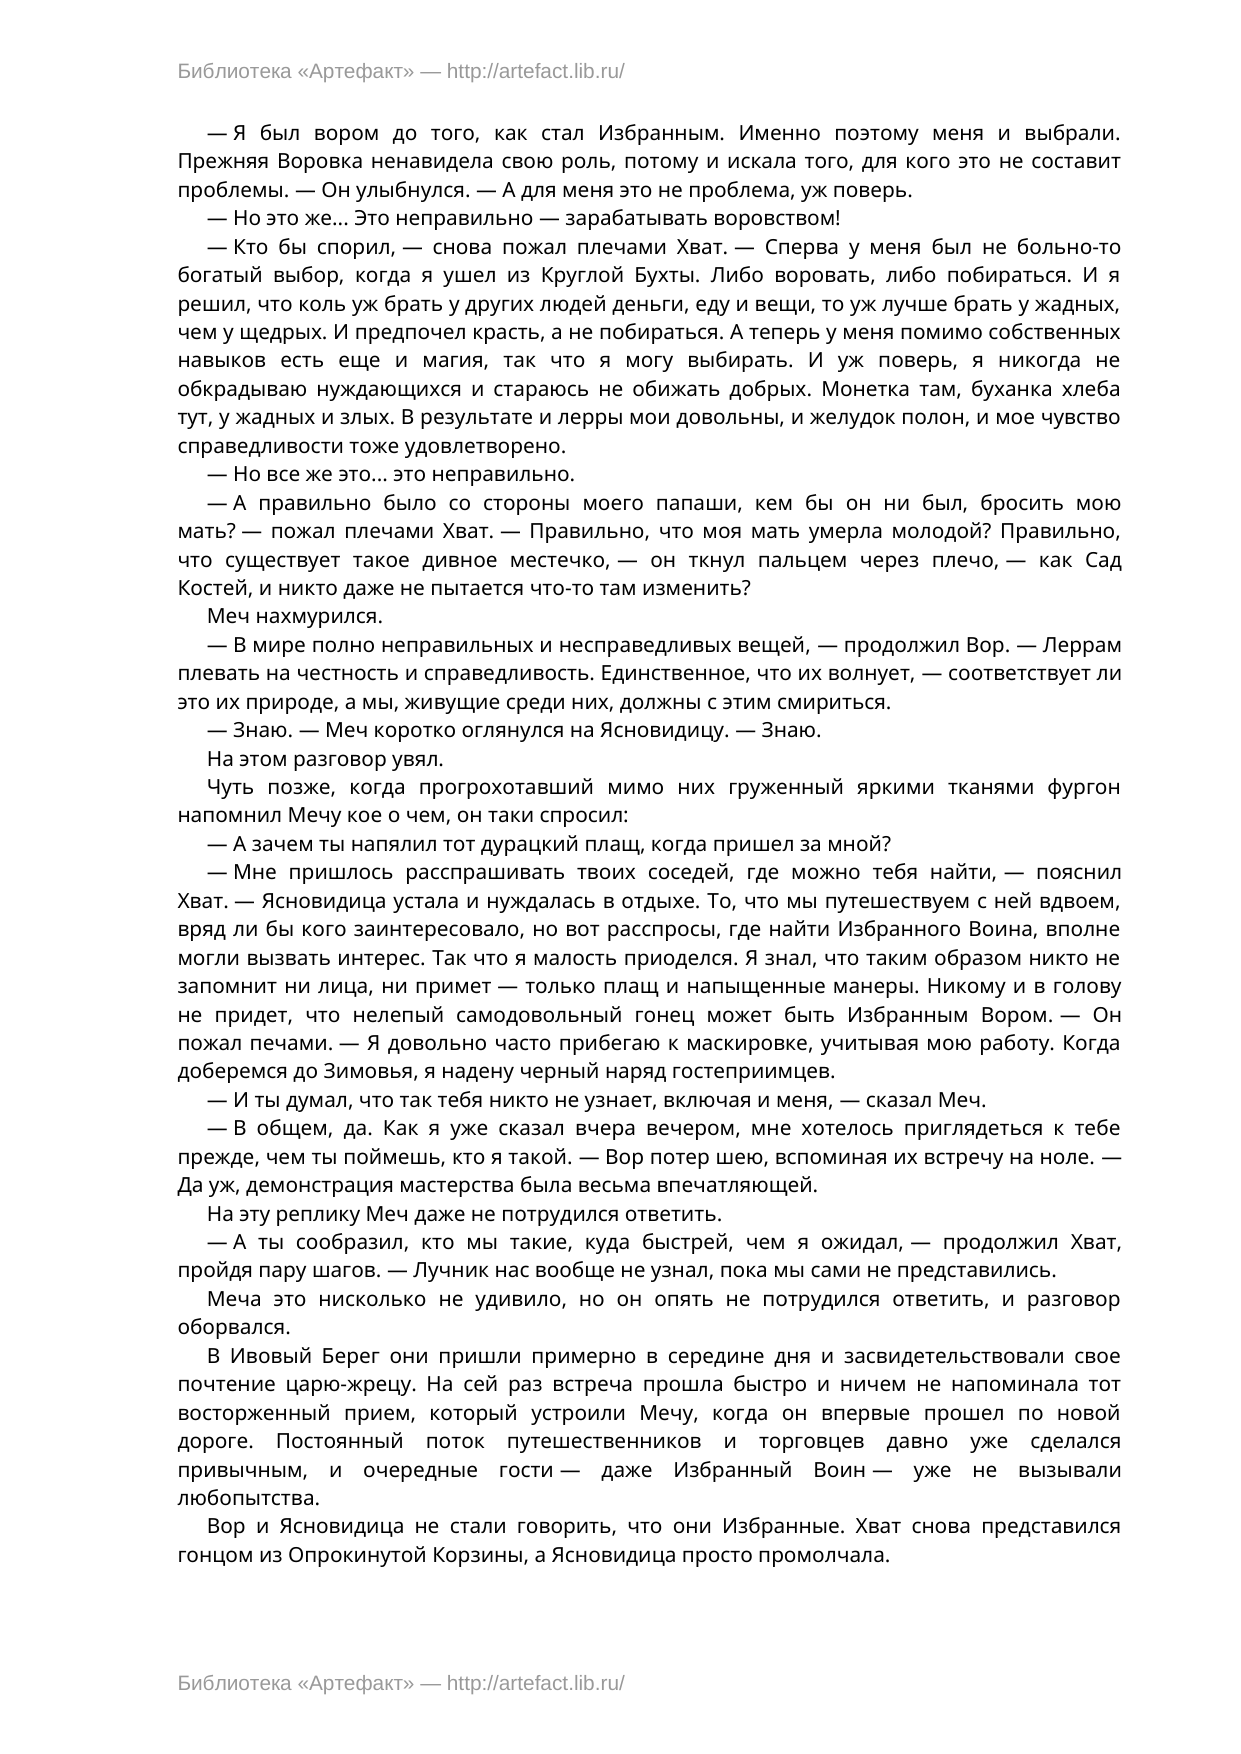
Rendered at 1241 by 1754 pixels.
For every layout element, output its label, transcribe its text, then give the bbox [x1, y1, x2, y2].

text — В общем, да. Как я уже сказал вчера вечером, мне хотелось приглядеться к тебе прежде, чем ты поймешь, кто я такой. — Вор потер шею, вспоминая их встречу на ноле. — Да уж, демонстрация мастерства была весьма впечатляющей. [177, 1113, 1122, 1199]
text На эту реплику Меч даже не потрудился ответить. [177, 1199, 1122, 1227]
text — А правильно было со стороны моего папаши, кем бы он ни был, бросить мою мать? — пожал плечами Хват. — Правильно, что моя мать умерла молодой? Правильно, что существует такое дивное местечко, — он ткнул пальцем через плечо, — как Сад Костей, и никто даже не пытается что-то там изменить? [177, 488, 1122, 602]
text Вор и Ясновидица не стали говорить, что они Избранные. Хват снова представился гонцом из Опрокинутой Корзины, а Ясновидица просто промолчала. [177, 1512, 1122, 1568]
text — Мне пришлось расспрашивать твоих соседей, где можно тебя найти, — пояснил Хват. — Ясновидица устала и нуждалась в отдыхе. То, что мы путешествуем с ней вдвоем, вряд ли бы кого заинтересовало, но вот расспросы, где найти Избранного Воина, вполне могли вызвать интерес. Так что я малость приоделся. Я знал, что таким образом никто не запомнит ни лица, ни примет — только плащ и напыщенные манеры. Никому и в голову не придет, что нелепый самодовольный гонец может быть Избранным Вором. — Он пожал печами. — Я довольно часто прибегаю к маскировке, учитывая мою работу. Когда доберемся до Зимовья, я надену черный наряд гостеприимцев. [177, 857, 1122, 1085]
text — Кто бы спорил, — снова пожал плечами Хват. — Сперва у меня был не больно-то богатый выбор, когда я ушел из Круглой Бухты. Либо воровать, либо побираться. И я решил, что коль уж брать у других людей деньги, еду и вещи, то уж лучше брать у жадных, чем у щедрых. И предпочел красть, а не побираться. А теперь у меня помимо собственных навыков есть еще и магия, так что я могу выбирать. И уж поверь, я никогда не обкрадываю нуждающихся и стараюсь не обижать добрых. Монетка там, буханка хлеба тут, у жадных и злых. В результате и лерры мои довольны, и желудок полон, и мое чувство справедливости тоже удовлетворено. [177, 232, 1122, 459]
text — И ты думал, что так тебя никто не узнает, включая и меня, — сказал Меч. [177, 1085, 1122, 1113]
text Меча это нисколько не удивило, но он опять не потрудился ответить, и разговор оборвался. [177, 1284, 1122, 1341]
text — А ты сообразил, кто мы такие, куда быстрей, чем я ожидал, — продолжил Хват, пройдя пару шагов. — Лучник нас вообще не узнал, пока мы сами не представились. [177, 1227, 1122, 1284]
text — Я был вором до того, как стал Избранным. Именно поэтому меня и выбрали. Прежняя Воровка ненавидела свою роль, потому и искала того, для кого это не составит проблемы. — Он улыбнулся. — А для меня это не проблема, уж поверь. [177, 118, 1122, 203]
text — Знаю. — Меч коротко оглянулся на Ясновидицу. — Знаю. [177, 715, 1122, 744]
text — Но это же... Это неправильно — зарабатывать воровством! [177, 203, 1122, 232]
text Чуть позже, когда прогрохотавший мимо них груженный яркими тканями фургон напомнил Мечу кое о чем, он таки спросил: [177, 772, 1122, 829]
text На этом разговор увял. [177, 744, 1122, 772]
text Меч нахмурился. [177, 602, 1122, 630]
text В Ивовый Берег они пришли примерно в середине дня и засвидетельствовали свое почтение царю-жрецу. На сей раз встреча прошла быстро и ничем не напоминала тот восторженный прием, который устроили Мечу, когда он впервые прошел по новой дороге. Постоянный поток путешественников и торговцев давно уже сделался привычным, и очередные гости — даже Избранный Воин — уже не вызывали любопытства. [177, 1341, 1122, 1512]
text — В мире полно неправильных и несправедливых вещей, — продолжил Вор. — Леррам плевать на честность и справедливость. Единственное, что их волнует, — соответствует ли это их природе, а мы, живущие среди них, должны с этим смириться. [177, 630, 1122, 715]
text — Но все же это... это неправильно. [177, 459, 1122, 488]
text — А зачем ты напялил тот дурацкий плащ, когда пришел за мной? [177, 829, 1122, 857]
